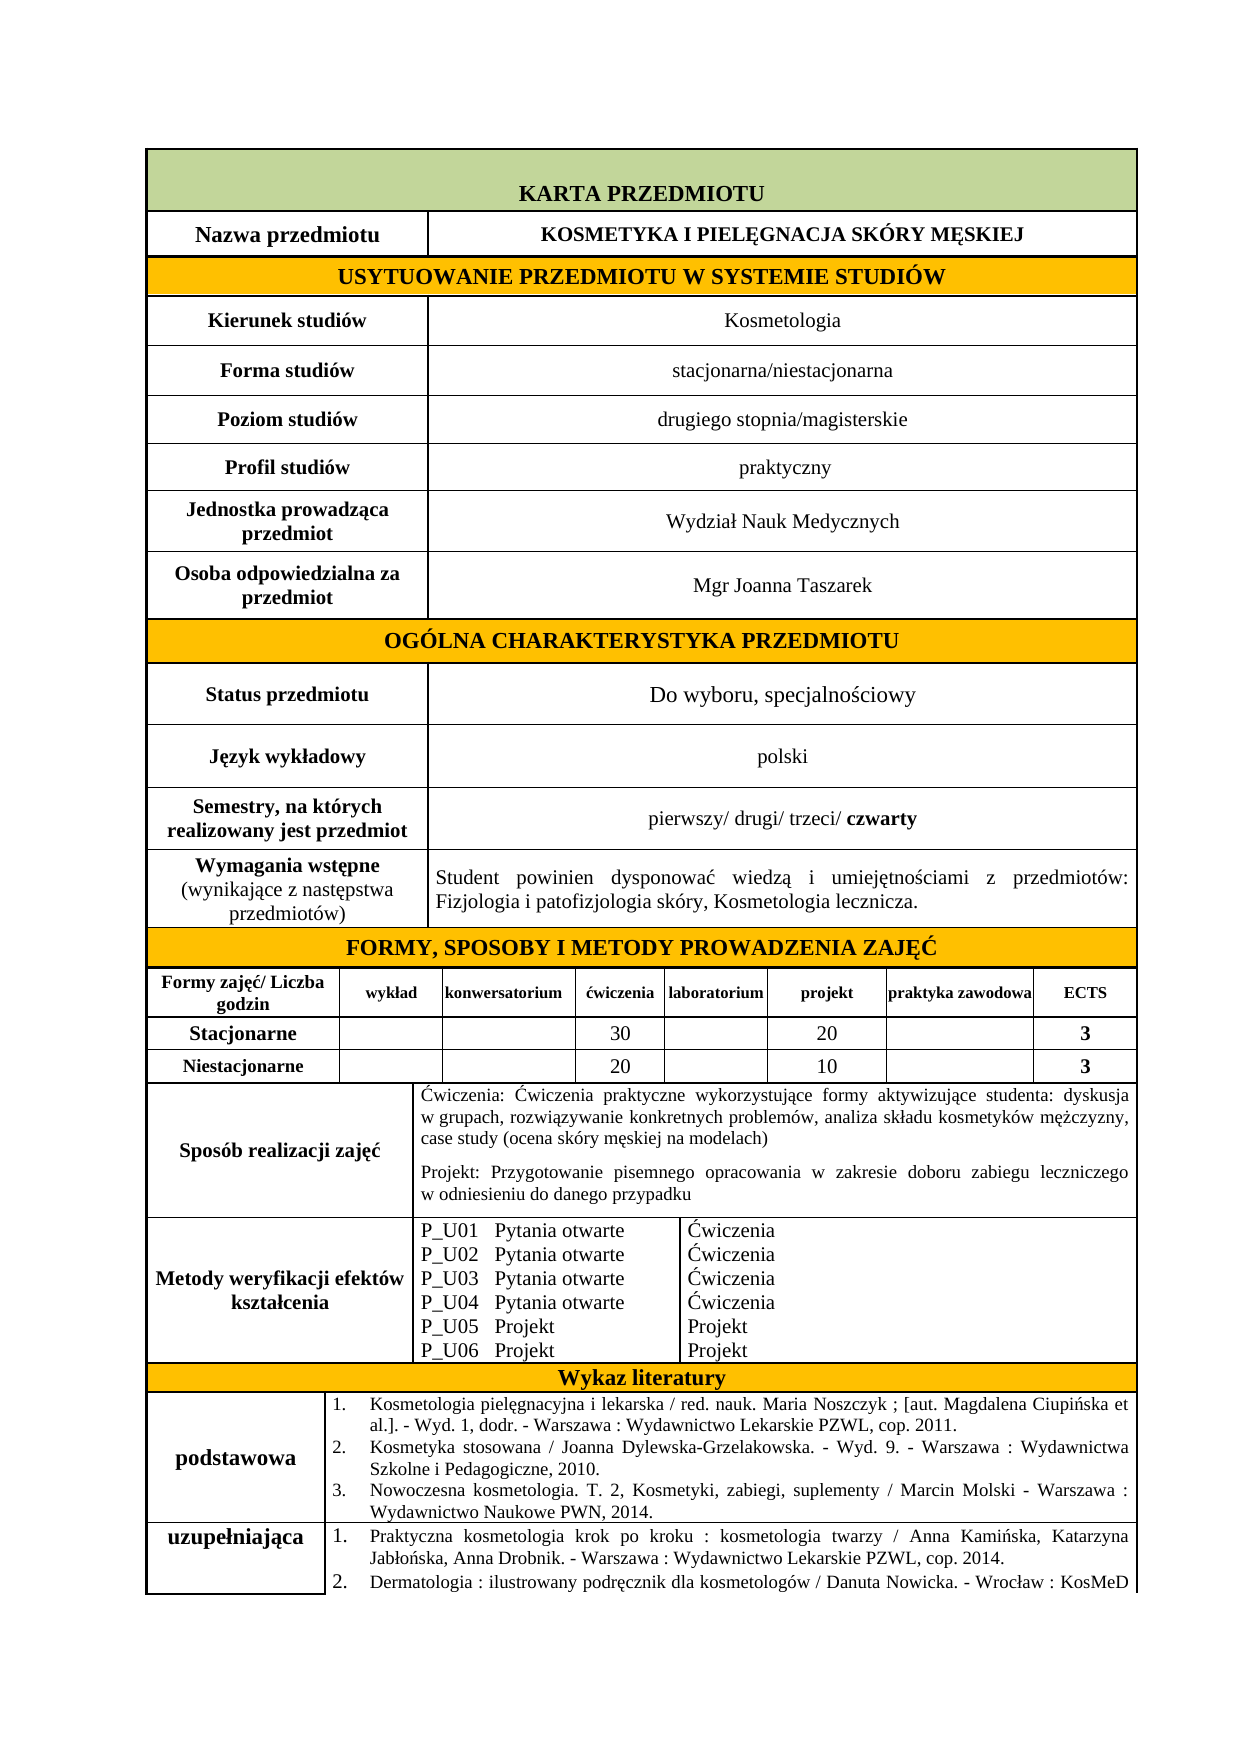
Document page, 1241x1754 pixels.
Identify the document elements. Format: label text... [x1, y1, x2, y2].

table_cell Formy zajęć/ Liczba godzin [148, 969, 339, 1016]
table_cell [326, 1523, 1136, 1593]
table_cell 20 [576, 1050, 664, 1082]
table_cell OGÓLNA CHARAKTERYSTYKA PRZEDMIOTU [148, 620, 1136, 662]
table_cell pierwszy/ drugi/ trzeci/ czwarty [429, 788, 1136, 849]
table_cell wykład [340, 969, 442, 1016]
table_cell uzupełniająca [148, 1523, 324, 1593]
table_cell Stacjonarne [148, 1018, 339, 1049]
table_cell Niestacjonarne [148, 1050, 339, 1082]
table_cell ćwiczenia [576, 969, 664, 1016]
table_cell USYTUOWANIE PRZEDMIOTU W SYSTEMIE STUDIÓW [148, 258, 1136, 294]
table_cell praktyka zawodowa [887, 969, 1033, 1016]
table_cell [340, 1050, 442, 1082]
table_cell Nazwa przedmiotu [148, 212, 427, 255]
table_cell polski [429, 725, 1136, 787]
table_cell stacjonarna/niestacjonarna [429, 346, 1136, 394]
table_cell projekt [768, 969, 886, 1016]
table_cell konwersatorium [443, 969, 575, 1016]
table_cell Sposób realizacji zajęć [148, 1084, 412, 1217]
table_cell Jednostka prowadząca przedmiot [148, 491, 427, 551]
table_cell podstawowa [148, 1393, 324, 1522]
table_cell [887, 1050, 1033, 1082]
table_cell Wydział Nauk Medycznych [429, 491, 1136, 551]
table_cell Status przedmiotu [148, 664, 427, 724]
table_cell Student powinien dysponować wiedzą i umiejętnościami z przedmiotów: Fizjologia i patofizjologia skóry, Kosmetologia lecznicza. [429, 850, 1136, 927]
table_cell Metody weryfikacji efektów kształcenia [148, 1218, 412, 1362]
table_cell 30 [576, 1018, 664, 1049]
table_cell Semestry, na których realizowany jest przedmiot [148, 788, 427, 849]
table_cell Kosmetologia [429, 297, 1136, 344]
table_cell [443, 1018, 575, 1049]
table_cell 3 [1034, 1050, 1136, 1082]
table_cell Wykaz literatury [148, 1364, 1136, 1391]
table_cell Język wykładowy [148, 725, 427, 787]
table_cell Profil studiów [148, 444, 427, 490]
table_cell Forma studiów [148, 346, 427, 394]
table_cell [665, 1050, 767, 1082]
table_cell 10 [768, 1050, 886, 1082]
table_cell laboratorium [665, 969, 767, 1016]
table_cell drugiego stopnia/magisterskie [429, 396, 1136, 443]
table_cell 3 [1034, 1018, 1136, 1049]
table_cell Osoba odpowiedzialna za przedmiot [148, 552, 427, 618]
table_cell [887, 1018, 1033, 1049]
table_cell Wymagania wstępne (wynikające z następstwa przedmiotów) [148, 850, 427, 927]
table_cell Do wyboru, specjalnościowy [429, 664, 1136, 724]
table_cell [340, 1018, 442, 1049]
table_cell FORMY, SPOSOBY I METODY PROWADZENIA ZAJĘĆ [148, 928, 1136, 966]
table_cell Ćwiczenia Ćwiczenia Ćwiczenia Ćwiczenia Projekt Projekt [681, 1218, 1136, 1362]
table_cell KOSMETYKA I PIELĘGNACJA SKÓRY MĘSKIEJ [429, 212, 1136, 255]
table_cell [665, 1018, 767, 1049]
table_cell praktyczny [429, 444, 1136, 490]
table_cell Kosmetologia pielęgnacyjna i lekarska / red. nauk. Maria Noszczyk ; [aut. Magdalena Ciupińska et al.]. - Wyd. 1, dodr. - Warszawa : Wydawnictwo Lekarskie PZWL, cop. 2011. Kosmetyka stosowana / Joanna Dylewska-Grzelakowska. - Wyd. 9. - Warszawa : Wydawnictwa Szkolne i Pedagogiczne, 2010. Nowoczesna kosmetologia. T. 2, Kosmetyki, zabiegi, suplementy / Marcin Molski - Warszawa : Wydawnictwo Naukowe PWN, 2014. [326, 1393, 1136, 1522]
table_cell [443, 1050, 575, 1082]
table_cell 20 [768, 1018, 886, 1049]
table_header KARTA PRZEDMIOTU [148, 150, 1136, 210]
table_cell Mgr Joanna Taszarek [429, 552, 1136, 618]
table_cell Kierunek studiów [148, 297, 427, 344]
table_cell Poziom studiów [148, 396, 427, 443]
table_cell Ćwiczenia: Ćwiczenia praktyczne wykorzystujące formy aktywizujące studenta: dyskusja w grupach, rozwiązywanie konkretnych problemów, analiza składu kosmetyków mężczyzny, case study (ocena skóry męskiej na modelach) Projekt: Przygotowanie pisemnego opracowania w zakresie doboru zabiegu leczniczego w odniesieniu do danego przypadku [414, 1084, 1136, 1217]
table_cell ECTS [1034, 969, 1136, 1016]
table_cell P_U01 Pytania otwarte P_U02 Pytania otwarte P_U03 Pytania otwarte P_U04 Pytania otwarte P_U05 Projekt P_U06 Projekt [414, 1218, 679, 1362]
